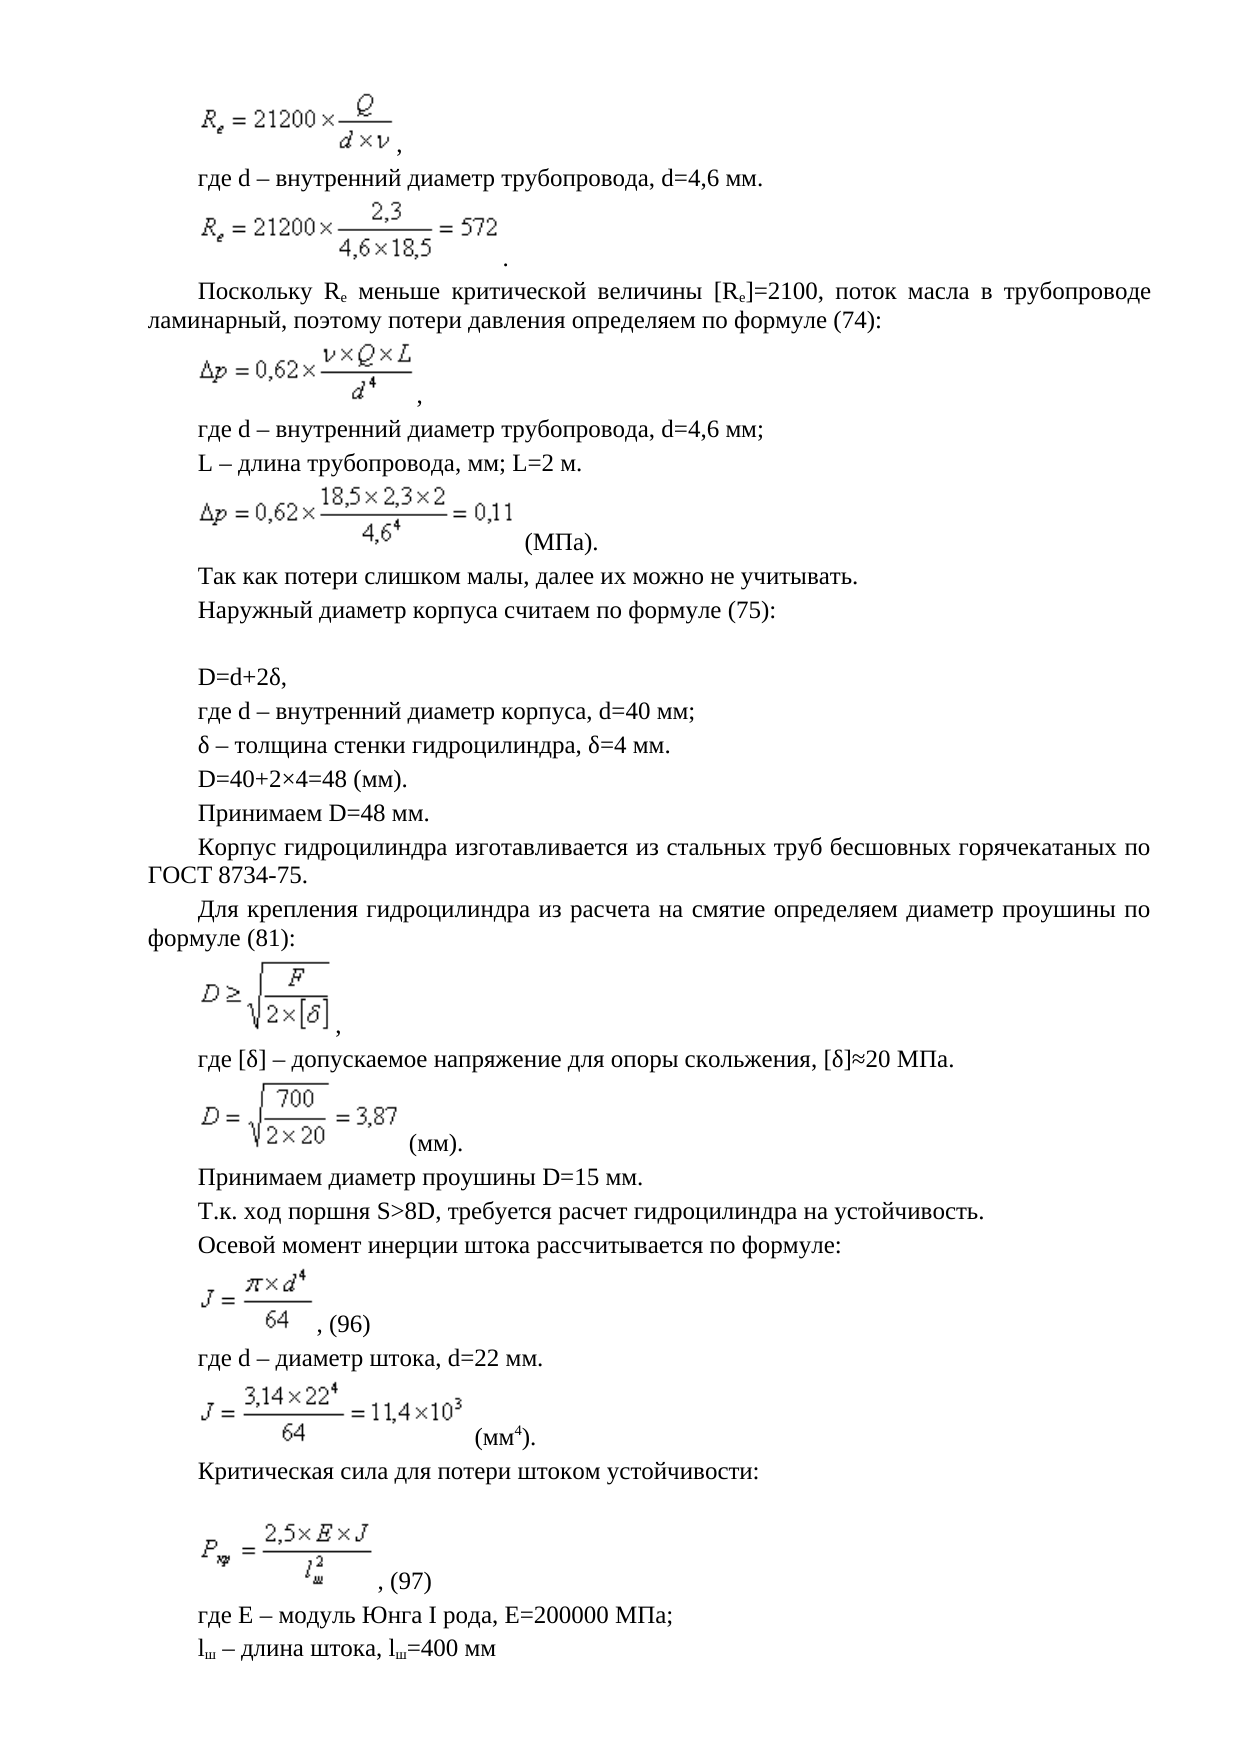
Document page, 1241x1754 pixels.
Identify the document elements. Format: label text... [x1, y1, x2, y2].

text где Е – модуль Юнга I рода, Е=200000 МПа; [148, 1600, 1152, 1628]
picture [197, 1263, 317, 1333]
text Критическая сила для потери штоком устойчивости: [148, 1456, 1152, 1485]
text где [δ] – допускаемое напряжение для опоры скольжения, [δ]≈20 МПа. [148, 1044, 1152, 1073]
text Наружный диаметр корпуса считаем по формуле (75): [148, 595, 1152, 623]
text , [148, 88, 1152, 158]
picture [197, 1077, 403, 1152]
text где d – диаметр штока, d=22 мм. [148, 1343, 1152, 1372]
text δ – толщина стенки гидроцилиндра, δ=4 мм. [148, 730, 1152, 759]
picture [197, 88, 397, 153]
text , [148, 957, 1152, 1039]
text (мм). [148, 1078, 1152, 1157]
text , (97) [148, 1519, 1152, 1594]
text где d – внутренний диаметр корпуса, d=40 мм; [148, 696, 1152, 725]
picture [197, 196, 503, 266]
text Корпус гидроцилиндра изготавливается из стальных труб бесшовных горячекатаных по ГОСТ 8734-75. [148, 832, 1152, 889]
text Для крепления гидроцилиндра из расчета на смятие определяем диаметр проушины по формуле (81): [148, 894, 1152, 952]
text Так как потери слишком малы, далее их можно не учитывать. [148, 561, 1152, 589]
text где d – внутренний диаметр трубопровода, d=4,6 мм; [148, 414, 1152, 442]
text Принимаем диаметр проушины D=15 мм. [148, 1162, 1152, 1191]
picture [197, 1376, 468, 1446]
text lш – длина штока, lш=400 мм [148, 1633, 1152, 1662]
picture [197, 1518, 378, 1589]
text Т.к. ход поршня S>8D, требуется расчет гидроцилиндра на устойчивость. [148, 1196, 1152, 1224]
text Осевой момент инерции штока рассчитывается по формуле: [148, 1230, 1152, 1258]
picture [197, 338, 417, 404]
text где d – внутренний диаметр трубопровода, d=4,6 мм. [148, 163, 1152, 192]
text D=40+2×4=48 (мм). [148, 764, 1152, 793]
text L – длина трубопровода, мм; L=2 м. [148, 448, 1152, 476]
picture [197, 956, 336, 1034]
text D=d+2δ, [148, 662, 1152, 691]
text Принимаем D=48 мм. [148, 798, 1152, 827]
text Поскольку Rе меньше критической величины [Rе]=2100, поток масла в трубопроводе ламинарный, поэтому потери давления определяем по формуле (74): [148, 276, 1152, 334]
text , [148, 339, 1152, 409]
text , (96) [148, 1263, 1152, 1338]
picture [197, 481, 518, 551]
